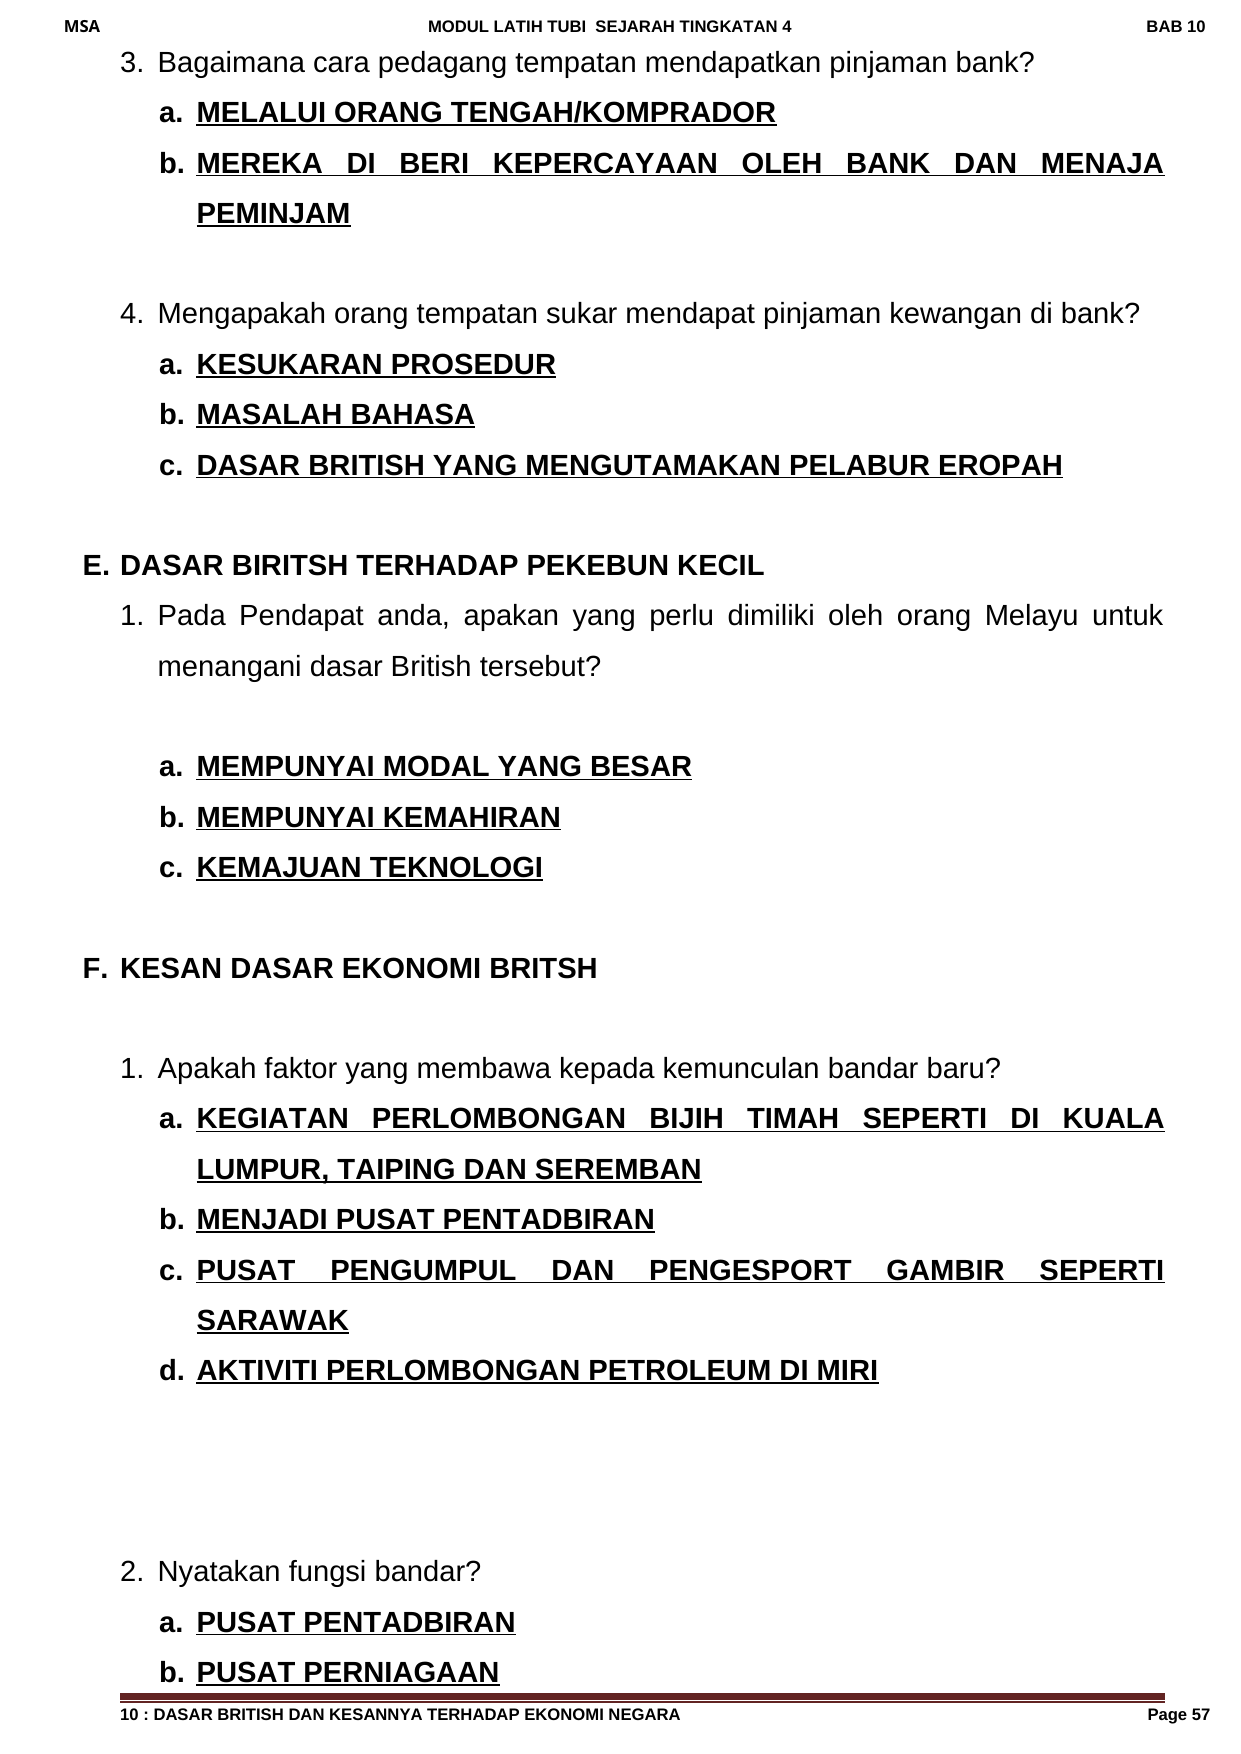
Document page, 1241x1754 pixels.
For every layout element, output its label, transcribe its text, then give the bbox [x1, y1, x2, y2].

list KESUKARAN PROSEDUR [159, 347, 1165, 380]
list MASALAH BAHASA [159, 397, 1165, 431]
list Apakah faktor yang membawa kepada kemunculan bandar baru? [120, 1051, 1165, 1085]
list Mengapakah orang tempatan sukar mendapat pinjaman kewangan di bank? [120, 297, 1165, 330]
list MEMPUNYAI MODAL YANG BESAR [159, 749, 1165, 783]
list PUSAT PERNIAGAAN [159, 1655, 1165, 1688]
list DASAR BRITISH YANG MENGUTAMAKAN PELABUR EROPAH [159, 447, 1165, 481]
list MEMPUNYAI KEMAHIRAN [159, 800, 1165, 833]
list KESAN DASAR EKONOMI BRITSH [82, 951, 1165, 984]
list DASAR BIRITSH TERHADAP PEKEBUN KECIL [82, 548, 1165, 582]
list KEGIATAN PERLOMBONGAN BIJIH TIMAH SEPERTI DI KUALA LUMPUR, TAIPING DAN SEREMBAN [159, 1102, 1165, 1185]
list Bagaimana cara pedagang tempatan mendapatkan pinjaman bank? [120, 45, 1165, 78]
list Nyatakan fungsi bandar? [120, 1554, 1165, 1588]
list KEMAJUAN TEKNOLOGI [159, 850, 1165, 883]
list MEREKA DI BERI KEPERCAYAAN OLEH BANK DAN MENAJA PEMINJAM [159, 146, 1165, 229]
list MENJADI PUSAT PENTADBIRAN [159, 1202, 1165, 1236]
list PUSAT PENTADBIRAN [159, 1605, 1165, 1638]
list Pada Pendapat anda, apakan yang perlu dimiliki oleh orang Melayu untuk menangani dasar British tersebut? [120, 598, 1165, 682]
list AKTIVITI PERLOMBONGAN PETROLEUM DI MIRI [159, 1353, 1165, 1387]
list PUSAT PENGUMPUL DAN PENGESPORT GAMBIR SEPERTI SARAWAK [159, 1252, 1165, 1336]
list MELALUI ORANG TENGAH/KOMPRADOR [159, 95, 1165, 129]
